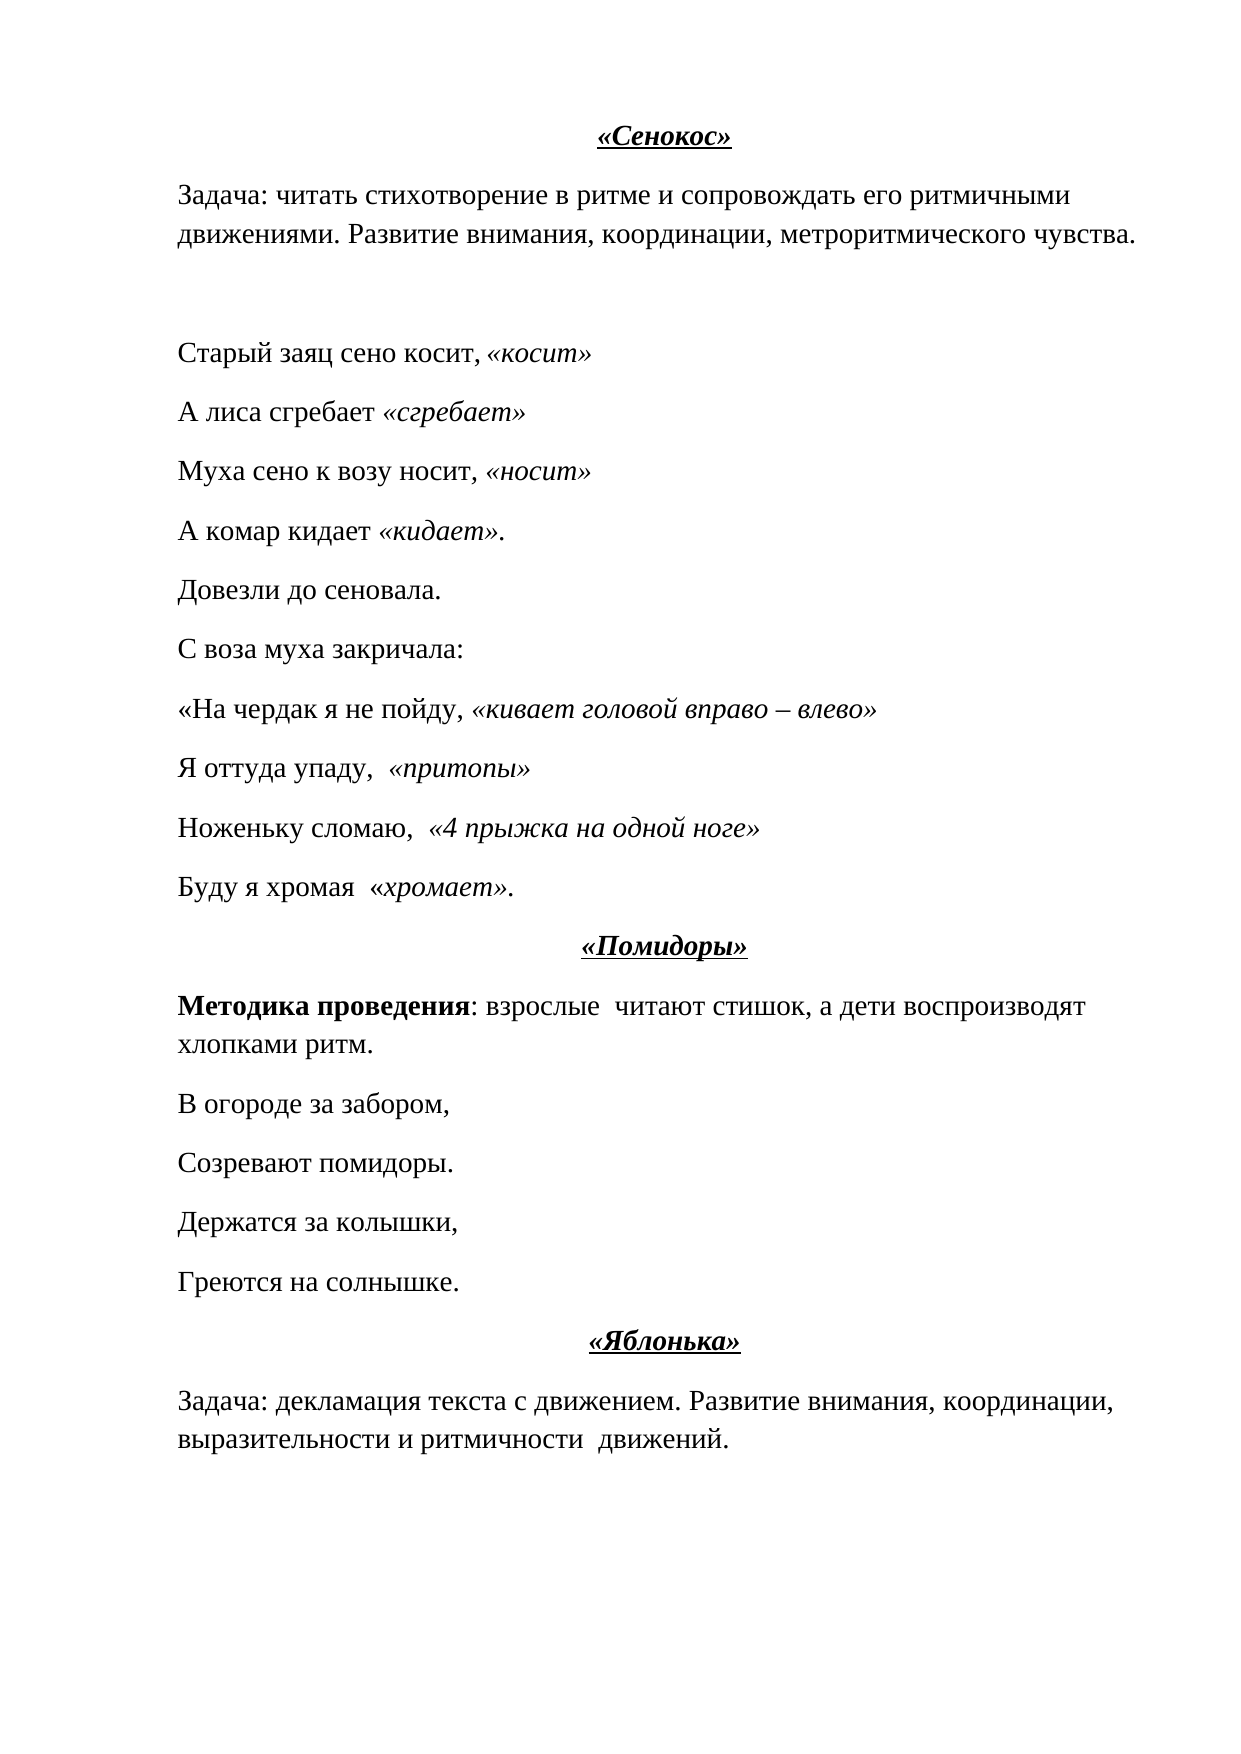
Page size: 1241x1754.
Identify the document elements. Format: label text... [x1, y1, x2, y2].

text Довезли до сеновала. [177, 572, 1152, 606]
text Буду я хромая «хромает». [177, 869, 1152, 903]
text А лиса сгребает «сгребает» [177, 394, 1152, 428]
text Я оттуда упаду, «притопы» [177, 750, 1152, 784]
text Муха сено к возу носит, «носит» [177, 453, 1152, 487]
text «Сенокос» [177, 118, 1152, 152]
text В огороде за забором, [177, 1086, 1152, 1119]
text А комар кидает «кидает». [177, 513, 1152, 546]
text Созревают помидоры. [177, 1145, 1152, 1179]
text «На чердак я не пойду, «кивает головой вправо – влево» [177, 691, 1152, 724]
text Греются на солнышке. [177, 1264, 1152, 1297]
text С воза муха закричала: [177, 632, 1152, 665]
text Методика проведения: взрослые читают стишок, а дети воспроизводят хлопками ритм. [177, 988, 1152, 1060]
text Задача: декламация текста с движением. Развитие внимания, координации, выразительности и ритмичности движений. [177, 1383, 1152, 1455]
text Ноженьку сломаю, «4 прыжка на одной ноге» [177, 810, 1152, 843]
text Держатся за колышки, [177, 1204, 1152, 1238]
text «Помидоры» [177, 928, 1152, 962]
text «Яблонька» [177, 1323, 1152, 1357]
text Задача: читать стихотворение в ритме и сопровождать его ритмичными движениями. Развитие внимания, координации, метроритмического чувства. [177, 177, 1152, 249]
text Старый заяц сено косит, «косит» [177, 335, 1152, 368]
